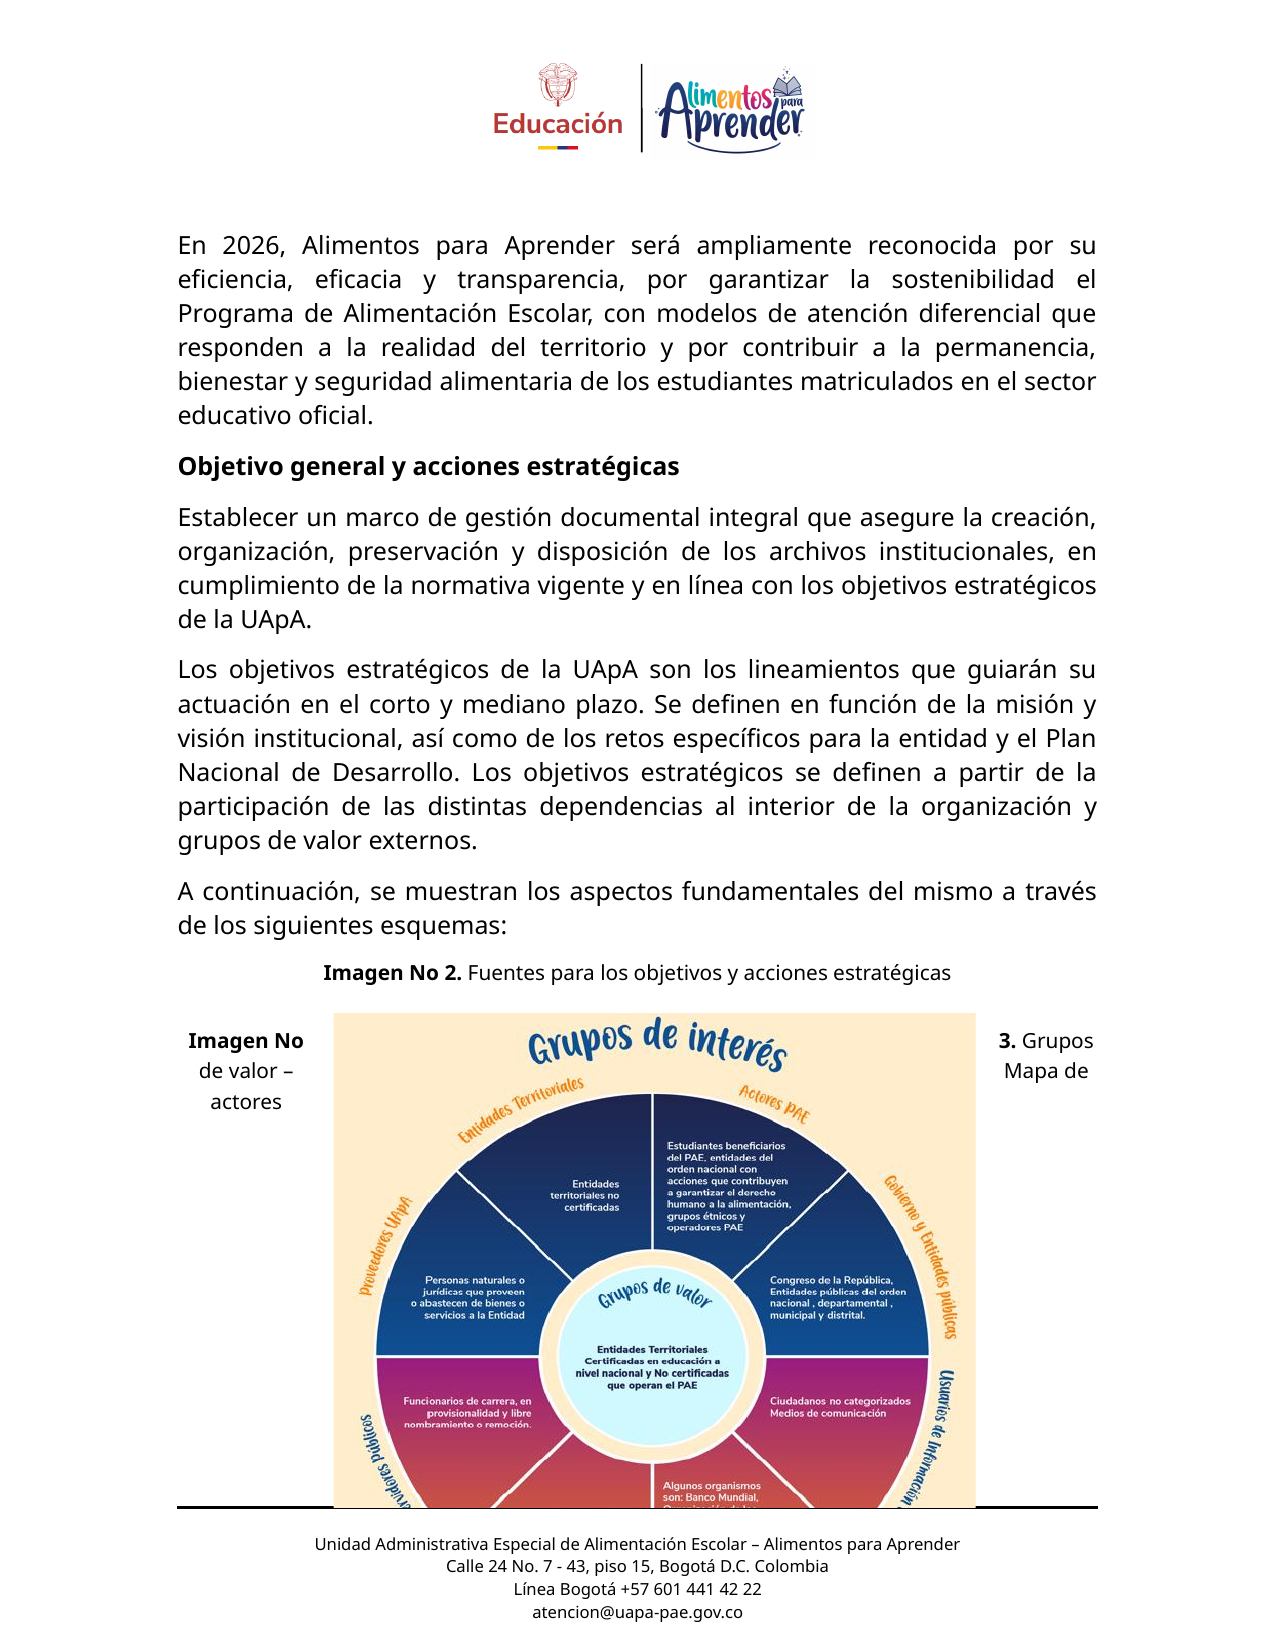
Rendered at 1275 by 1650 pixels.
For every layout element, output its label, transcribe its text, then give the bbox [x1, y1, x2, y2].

text Objetivo general y acciones estratégicas [177, 448, 1098, 483]
text Imagen No 2. Fuentes para los objetivos y acciones estratégicas [177, 958, 1098, 986]
text En 2026, Alimentos para Aprender será ampliamente reconocida por su eficiencia, eficacia y transparencia, por garantizar la sostenibilidad el Programa de Alimentación Escolar, con modelos de atención diferencial que responden a la realidad del territorio y por contribuir a la permanencia, bienestar y seguridad alimentaria de los estudiantes matriculados en el sector educativo oficial. [177, 227, 1098, 432]
text A continuación, se muestran los aspectos fundamentales del mismo a través de los siguientes esquemas: [177, 873, 1098, 941]
text Imagen No 3. Grupos de valor – Mapa de actores [976, 1026, 1098, 1116]
picture [650, 62, 815, 160]
picture [469, 58, 644, 161]
text Los objetivos estratégicos de la UApA son los lineamientos que guiarán su actuación en el corto y mediano plazo. Se definen en función de la misión y visión institucional, así como de los retos específicos para la entidad y el Plan Nacional de Desarrollo. Los objetivos estratégicos se definen a partir de la participación de las distintas dependencias al interior de la organización y grupos de valor externos. [177, 652, 1098, 857]
text Imagen No 3. Grupos de valor – Mapa de actores [177, 1026, 333, 1116]
text Establecer un marco de gestión documental integral que asegure la creación, organización, preservación y disposición de los archivos institucionales, en cumplimiento de la normativa vigente y en línea con los objetivos estratégicos de la UApA. [177, 499, 1098, 636]
picture [333, 1013, 976, 1508]
